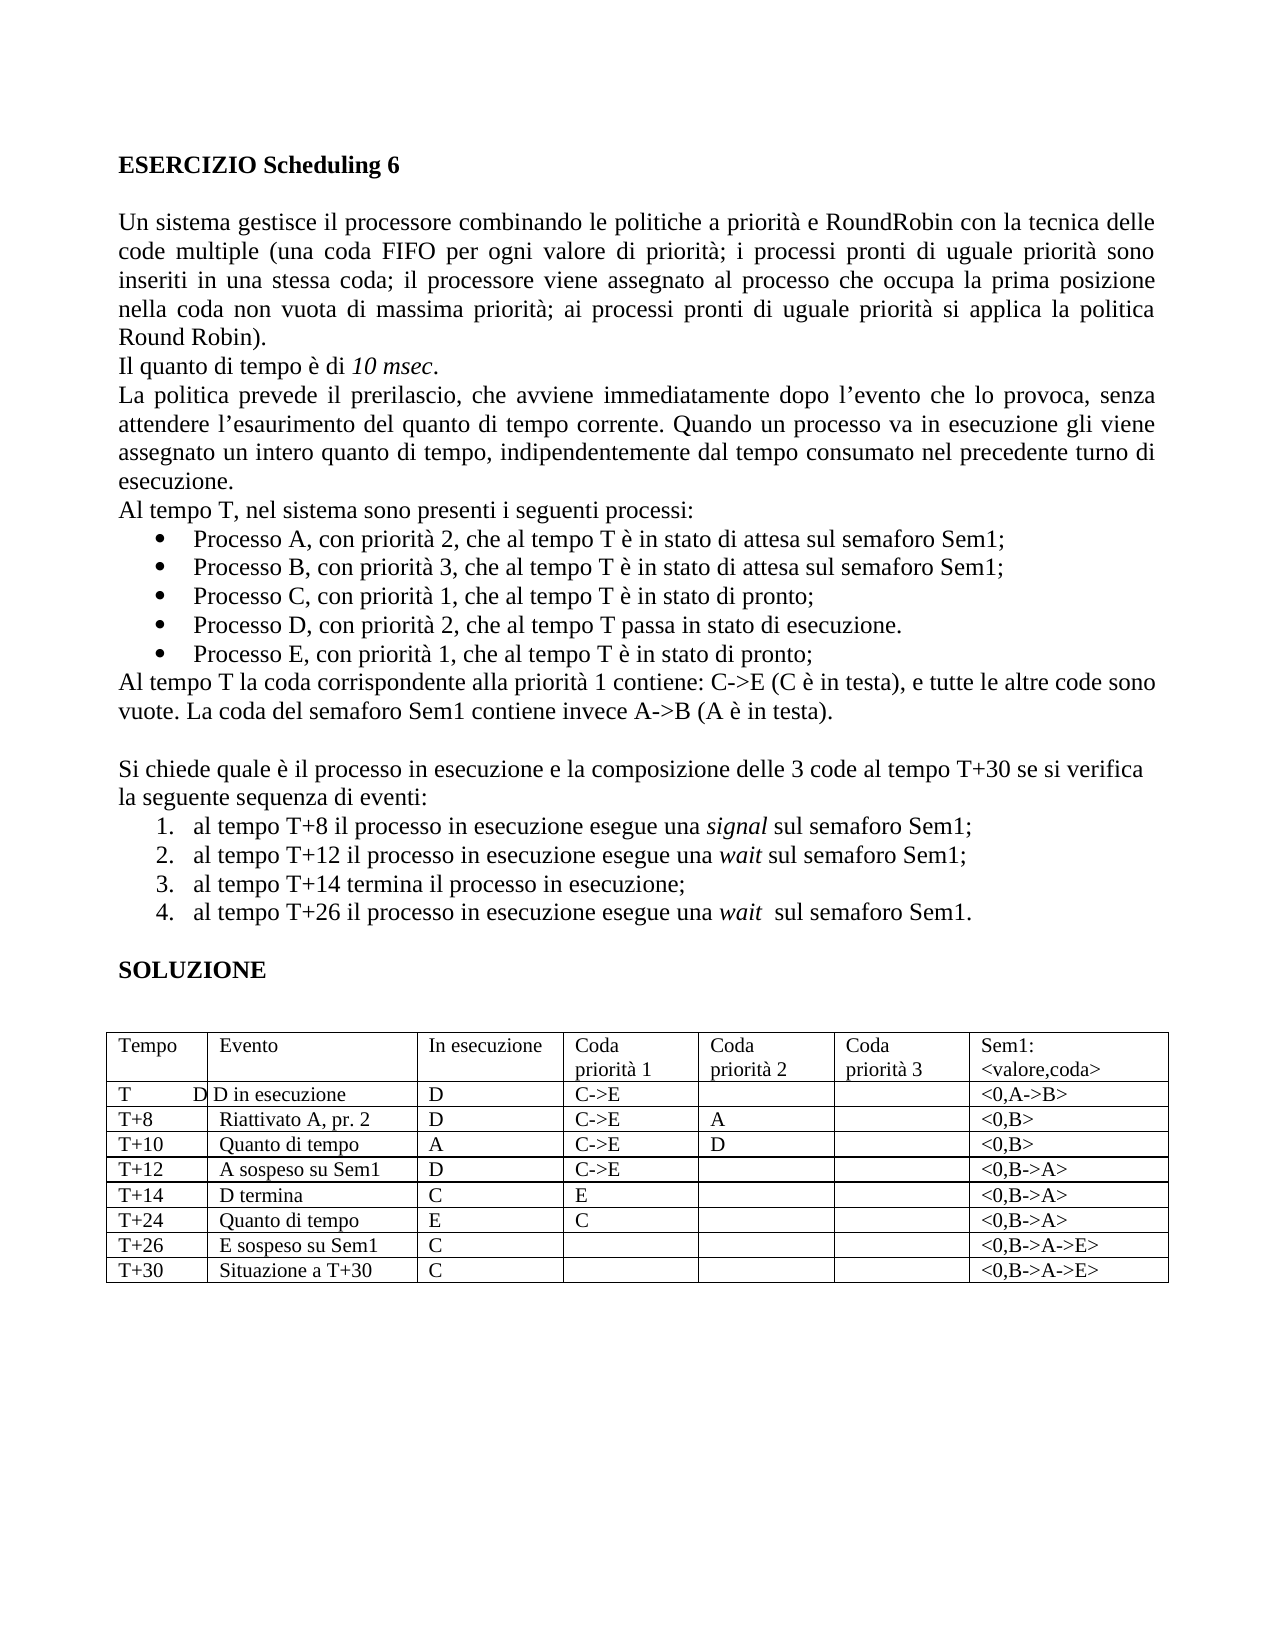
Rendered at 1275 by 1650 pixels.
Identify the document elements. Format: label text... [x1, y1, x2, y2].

table_cell Riattivato A, pr. 2 [208, 1107, 417, 1131]
table_cell E sospeso su Sem1 [208, 1233, 417, 1257]
table_cell [835, 1158, 969, 1181]
table_cell T+26 [107, 1233, 207, 1257]
table_cell D [418, 1158, 563, 1181]
table_cell E [418, 1208, 563, 1232]
list al tempo T+12 il processo in esecuzione esegue una wait sul semaforo Sem1; [156, 840, 1157, 869]
table_cell [699, 1183, 834, 1207]
table_cell D [418, 1107, 563, 1131]
table_cell <0,B->A->E> [970, 1233, 1168, 1257]
table_cell T+30 [107, 1258, 207, 1282]
table_cell C->E [564, 1107, 698, 1131]
table_cell C->E [564, 1132, 698, 1156]
table_cell [835, 1107, 969, 1131]
text Si chiede quale è il processo in esecuzione e la composizione delle 3 code al tempo T+30 se si verifica la seguente sequenza di eventi: [118, 754, 1157, 811]
table_cell C->E [564, 1082, 698, 1106]
table_cell [564, 1233, 698, 1257]
table_cell [835, 1258, 969, 1282]
table_cell [699, 1208, 834, 1232]
table_cell [835, 1082, 969, 1106]
table_cell T+12 [107, 1158, 207, 1181]
list al tempo T+8 il processo in esecuzione esegue una signal sul semaforo Sem1; [156, 811, 1157, 840]
list Processo D, con priorità 2, che al tempo T passa in stato di esecuzione. [156, 610, 1157, 639]
table_cell [699, 1233, 834, 1257]
table_cell <0,B->A> [970, 1158, 1168, 1181]
table_cell [699, 1082, 834, 1106]
table_cell C [564, 1208, 698, 1232]
table_cell A [418, 1132, 563, 1156]
table_cell T+14 [107, 1183, 207, 1207]
table_cell T+24 [107, 1208, 207, 1232]
text Un sistema gestisce il processore combinando le politiche a priorità e RoundRobin con la tecnica delle code multiple (una coda FIFO per ogni valore di priorità; i processi pronti di uguale priorità sono inseriti in una stessa coda; il processore viene assegnato al processo che occupa la prima posizione nella coda non vuota di massima priorità; ai processi pronti di uguale priorità si applica la politica Round Robin). [118, 207, 1157, 351]
table_cell [835, 1233, 969, 1257]
table_cell T [107, 1082, 207, 1106]
list Processo B, con priorità 3, che al tempo T è in stato di attesa sul semaforo Sem1; [156, 552, 1157, 581]
table_cell C [418, 1258, 563, 1282]
list Processo C, con priorità 1, che al tempo T è in stato di pronto; [156, 581, 1157, 610]
table_cell <0,B->A->E> [970, 1258, 1168, 1282]
table_header Tempo [107, 1033, 207, 1081]
table_cell [699, 1258, 834, 1282]
table_cell Quanto di tempo [208, 1132, 417, 1156]
text La politica prevede il prerilascio, che avviene immediatamente dopo l’evento che lo provoca, senza attendere l’esaurimento del quanto di tempo corrente. Quando un processo va in esecuzione gli viene assegnato un intero quanto di tempo, indipendentemente dal tempo consumato nel precedente turno di esecuzione. [118, 380, 1157, 495]
text Il quanto di tempo è di 10 msec. [118, 351, 1157, 380]
table_header Evento [208, 1033, 417, 1081]
table_cell T+10 [107, 1132, 207, 1156]
table_cell C->E [564, 1158, 698, 1181]
table_cell <0,B->A> [970, 1208, 1168, 1232]
text Al tempo T, nel sistema sono presenti i seguenti processi: [118, 495, 1157, 524]
table_cell A [699, 1107, 834, 1131]
table_cell <0,A->B> [970, 1082, 1168, 1106]
table_cell [699, 1158, 834, 1181]
table_cell D D in esecuzione [208, 1082, 417, 1106]
table_cell C [418, 1183, 563, 1207]
table_cell C [418, 1233, 563, 1257]
table_cell <0,B->A> [970, 1183, 1168, 1207]
table_cell E [564, 1183, 698, 1207]
table_cell Quanto di tempo [208, 1208, 417, 1232]
list Processo A, con priorità 2, che al tempo T è in stato di attesa sul semaforo Sem1; [156, 524, 1157, 552]
table_header Coda priorità 2 [699, 1033, 834, 1081]
list Processo E, con priorità 1, che al tempo T è in stato di pronto; [156, 639, 1157, 667]
text SOLUZIONE [118, 955, 1157, 984]
list al tempo T+14 termina il processo in esecuzione; [156, 869, 1157, 897]
table_header In esecuzione [418, 1033, 563, 1081]
table_cell D [418, 1082, 563, 1106]
table_header Sem1: <valore,coda> [970, 1033, 1168, 1081]
table_cell <0,B> [970, 1132, 1168, 1156]
text Al tempo T la coda corrispondente alla priorità 1 contiene: C->E (C è in testa), e tutte le altre code sono vuote. La coda del semaforo Sem1 contiene invece A->B (A è in testa). [118, 667, 1157, 725]
text ESERCIZIO Scheduling 6 [118, 150, 1157, 179]
table_cell [835, 1183, 969, 1207]
table_cell Situazione a T+30 [208, 1258, 417, 1282]
table_header Coda priorità 1 [564, 1033, 698, 1081]
table_cell A sospeso su Sem1 [208, 1158, 417, 1181]
table_header Coda priorità 3 [835, 1033, 969, 1081]
table_cell [835, 1208, 969, 1232]
table_cell <0,B> [970, 1107, 1168, 1131]
list al tempo T+26 il processo in esecuzione esegue una wait sul semaforo Sem1. [156, 897, 1157, 926]
table_cell D [699, 1132, 834, 1156]
table_cell [564, 1258, 698, 1282]
table_cell T+8 [107, 1107, 207, 1131]
table_cell [835, 1132, 969, 1156]
table_cell D termina [208, 1183, 417, 1207]
